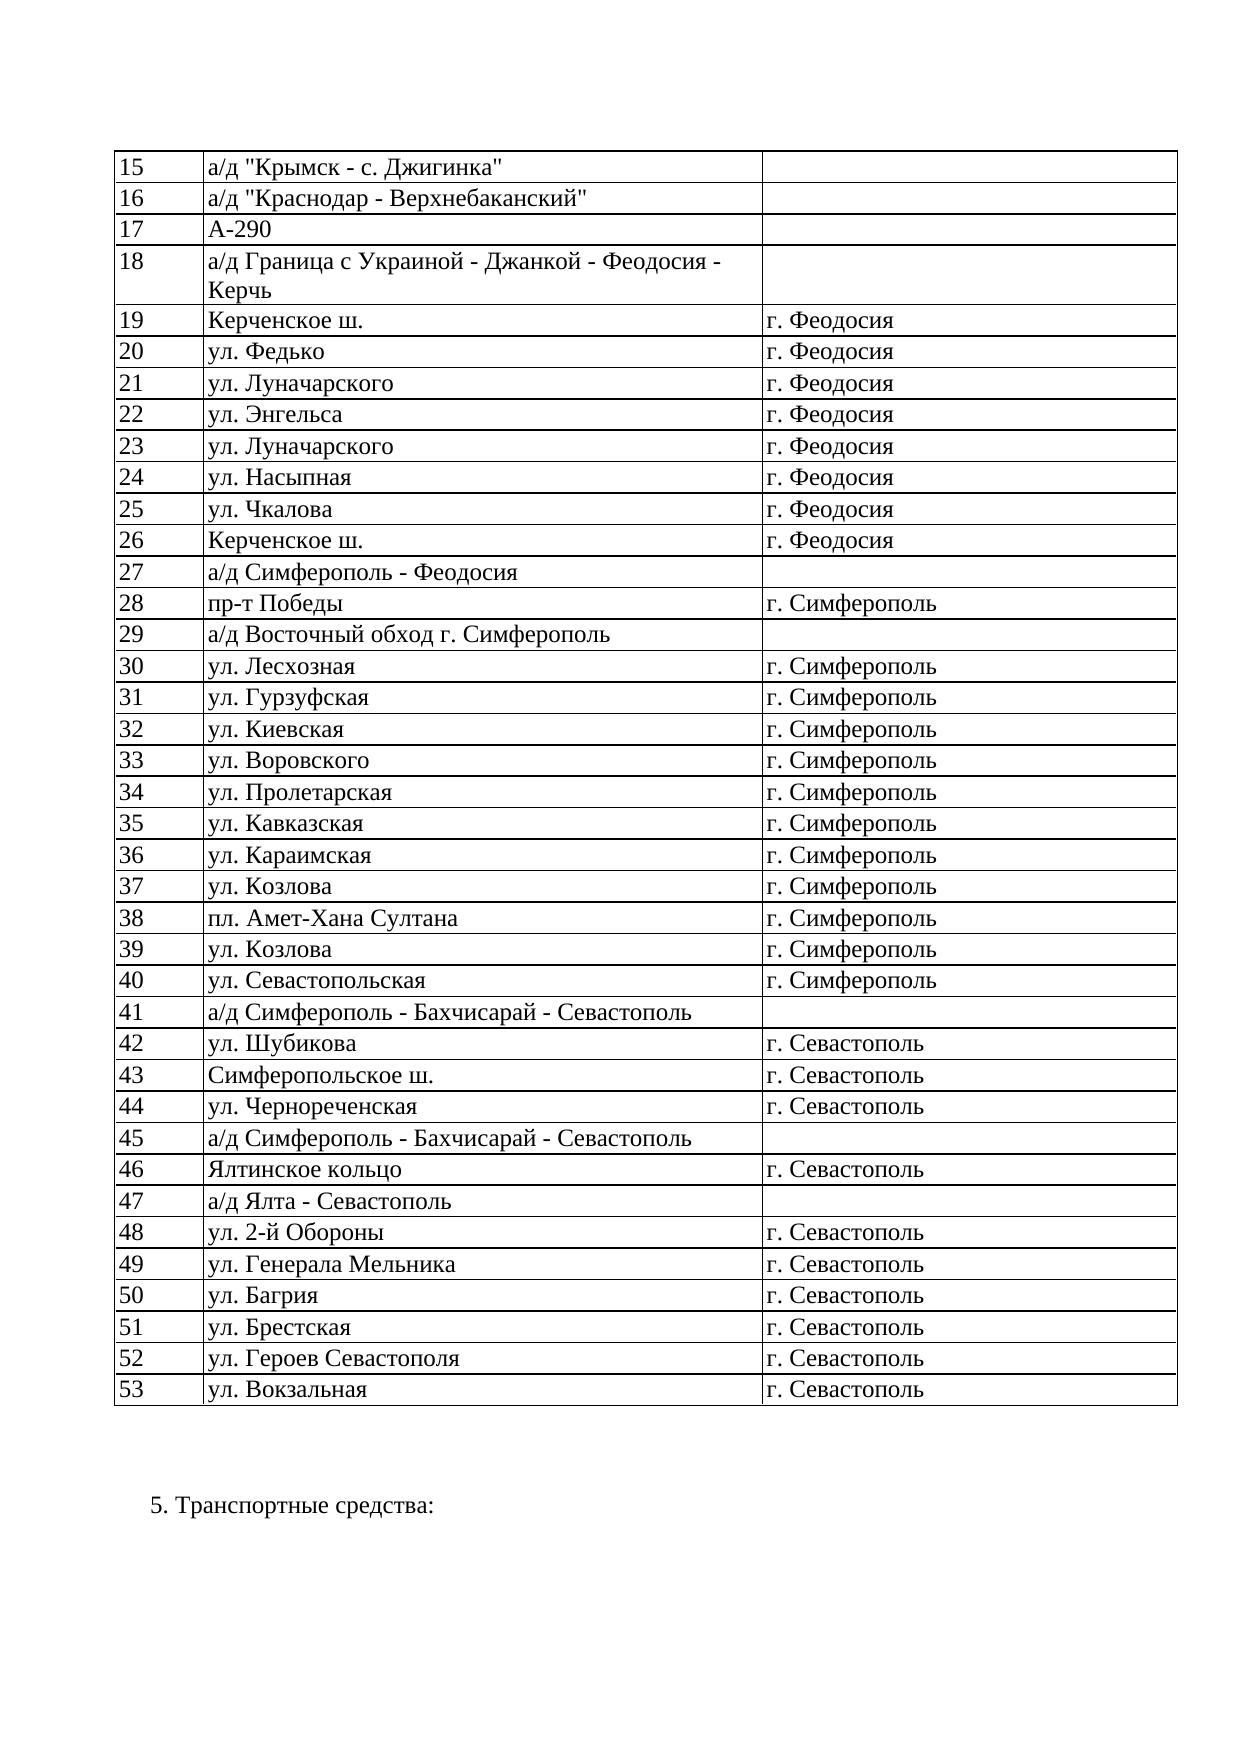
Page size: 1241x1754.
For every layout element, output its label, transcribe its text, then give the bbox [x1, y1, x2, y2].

table_cell 22 [115, 399, 203, 429]
table_cell а/д Симферополь - Феодосия [204, 557, 762, 587]
table_cell 31 [115, 682, 203, 712]
table_cell а/д Симферополь - Бахчисарай - Севастополь [204, 1123, 762, 1153]
table_cell г. Севастополь [763, 1059, 1177, 1090]
table_cell 43 [115, 1060, 203, 1090]
table_cell а/д Ялта - Севастополь [204, 1186, 762, 1216]
table_cell 44 [115, 1091, 203, 1121]
table_cell 18 [115, 245, 203, 303]
table_cell 41 [115, 997, 203, 1027]
table_cell ул. Козлова [204, 871, 762, 901]
table_cell 52 [115, 1343, 203, 1373]
table_cell 42 [115, 1028, 203, 1058]
table_cell г. Феодосия [763, 366, 1177, 398]
table_cell г. Севастополь [763, 1279, 1177, 1310]
table_cell [763, 244, 1177, 303]
table_cell а/д "Краснодар - Верхнебаканский" [204, 183, 762, 213]
table_cell ул. Чкалова [204, 494, 762, 524]
table_cell 27 [115, 556, 203, 587]
table_cell г. Симферополь [763, 650, 1177, 681]
table_cell 35 [115, 808, 203, 838]
table_cell ул. 2-й Обороны [204, 1217, 762, 1247]
table_cell г. Севастополь [763, 1153, 1177, 1184]
table_cell г. Феодосия [763, 335, 1177, 366]
table_cell [763, 152, 1177, 181]
table_cell 30 [115, 651, 203, 681]
table_cell 49 [115, 1248, 203, 1279]
table_cell 37 [115, 871, 203, 901]
table_cell г. Феодосия [763, 524, 1177, 555]
table_cell [763, 1121, 1177, 1153]
table_cell 15 [115, 152, 203, 181]
table_cell 21 [115, 368, 203, 398]
table_cell 26 [115, 525, 203, 555]
table_cell ул. Пролетарская [204, 777, 762, 807]
table_cell г. Севастополь [763, 1090, 1177, 1121]
table_cell 16 [115, 183, 203, 213]
table_cell ул. Луначарского [204, 368, 762, 398]
table_cell Керченское ш. [204, 525, 762, 555]
table_cell г. Симферополь [763, 964, 1177, 996]
table_cell 17 [115, 214, 203, 244]
table_cell г. Севастополь [763, 1373, 1177, 1404]
table_cell г. Симферополь [763, 681, 1177, 712]
table_cell 47 [115, 1185, 203, 1216]
table_cell 39 [115, 934, 203, 964]
table_cell а/д Восточный обход г. Симферополь [204, 620, 762, 649]
table_cell ул. Воровского [204, 746, 762, 775]
table_cell [763, 213, 1177, 244]
table_cell г. Севастополь [763, 1310, 1177, 1342]
table_cell Симферопольское ш. [204, 1060, 762, 1090]
table_cell ул. Энгельса [204, 400, 762, 429]
table_cell ул. Луначарского [204, 431, 762, 461]
table_cell ул. Насыпная [204, 462, 762, 492]
table_cell [763, 618, 1177, 649]
table_cell 53 [115, 1374, 203, 1404]
table_cell г. Севастополь [763, 1247, 1177, 1279]
text 5. Транспортные средства: [150, 1490, 1090, 1519]
table_cell 19 [115, 305, 203, 335]
table_cell ул. Гурзуфская [204, 683, 762, 712]
table_cell [763, 555, 1177, 587]
table_cell ул. Генерала Мельника [204, 1249, 762, 1279]
table_cell ул. Федько [204, 337, 762, 366]
table_cell а/д Симферополь - Бахчисарай - Севастополь [204, 997, 762, 1027]
table_cell [763, 1184, 1177, 1216]
table_cell 23 [115, 430, 203, 461]
table_cell ул. Севастопольская [204, 966, 762, 996]
table_cell г. Симферополь [763, 775, 1177, 807]
table_cell пл. Амет-Хана Султана [204, 903, 762, 933]
table_cell [763, 181, 1177, 213]
table_cell 51 [115, 1311, 203, 1342]
table_cell г. Феодосия [763, 398, 1177, 429]
table_cell г. Симферополь [763, 933, 1177, 964]
table_cell ул. Багрия [204, 1280, 762, 1310]
table_cell г. Феодосия [763, 492, 1177, 524]
table_cell [763, 996, 1177, 1027]
table_cell 24 [115, 462, 203, 492]
table_cell г. Феодосия [763, 461, 1177, 492]
table_cell ул. Лесхозная [204, 651, 762, 681]
table_cell 46 [115, 1154, 203, 1184]
table_cell г. Симферополь [763, 870, 1177, 901]
table_cell г. Симферополь [763, 807, 1177, 838]
table_cell г. Симферополь [763, 838, 1177, 870]
table_cell г. Феодосия [763, 304, 1177, 335]
table_cell 38 [115, 902, 203, 933]
table_cell а/д Граница с Украиной - Джанкой - Феодосия - Керчь [204, 246, 762, 303]
table_cell 32 [115, 714, 203, 744]
table_cell г. Севастополь [763, 1342, 1177, 1373]
table_cell 25 [115, 493, 203, 524]
table_cell г. Севастополь [763, 1216, 1177, 1247]
table_cell г. Феодосия [763, 429, 1177, 461]
table_cell Ялтинское кольцо [204, 1155, 762, 1184]
table_cell 28 [115, 588, 203, 618]
table_cell ул. Киевская [204, 714, 762, 744]
table_cell 29 [115, 619, 203, 649]
table_cell г. Симферополь [763, 587, 1177, 618]
table_cell Керченское ш. [204, 305, 762, 335]
table_cell а/д "Крымск - с. Джигинка" [204, 152, 762, 181]
table_cell ул. Героев Севастополя [204, 1343, 762, 1373]
table_cell 20 [115, 336, 203, 366]
table_cell пр-т Победы [204, 588, 762, 618]
table_cell ул. Козлова [204, 934, 762, 964]
table_cell 34 [115, 776, 203, 807]
table_cell г. Симферополь [763, 713, 1177, 744]
table_cell ул. Чернореченская [204, 1092, 762, 1121]
table_cell г. Севастополь [763, 1027, 1177, 1058]
table_cell 36 [115, 839, 203, 870]
table_cell г. Симферополь [763, 901, 1177, 933]
table_cell г. Симферополь [763, 744, 1177, 775]
table_cell 33 [115, 745, 203, 775]
table_cell 48 [115, 1217, 203, 1247]
table_cell 50 [115, 1280, 203, 1310]
table_cell ул. Кавказская [204, 808, 762, 838]
table_cell ул. Шубикова [204, 1029, 762, 1058]
table_cell ул. Вокзальная [204, 1375, 762, 1404]
table_cell 45 [115, 1123, 203, 1153]
table_cell 40 [115, 965, 203, 996]
table_cell А-290 [204, 215, 762, 244]
table_cell ул. Брестская [204, 1312, 762, 1342]
table_cell ул. Караимская [204, 840, 762, 870]
